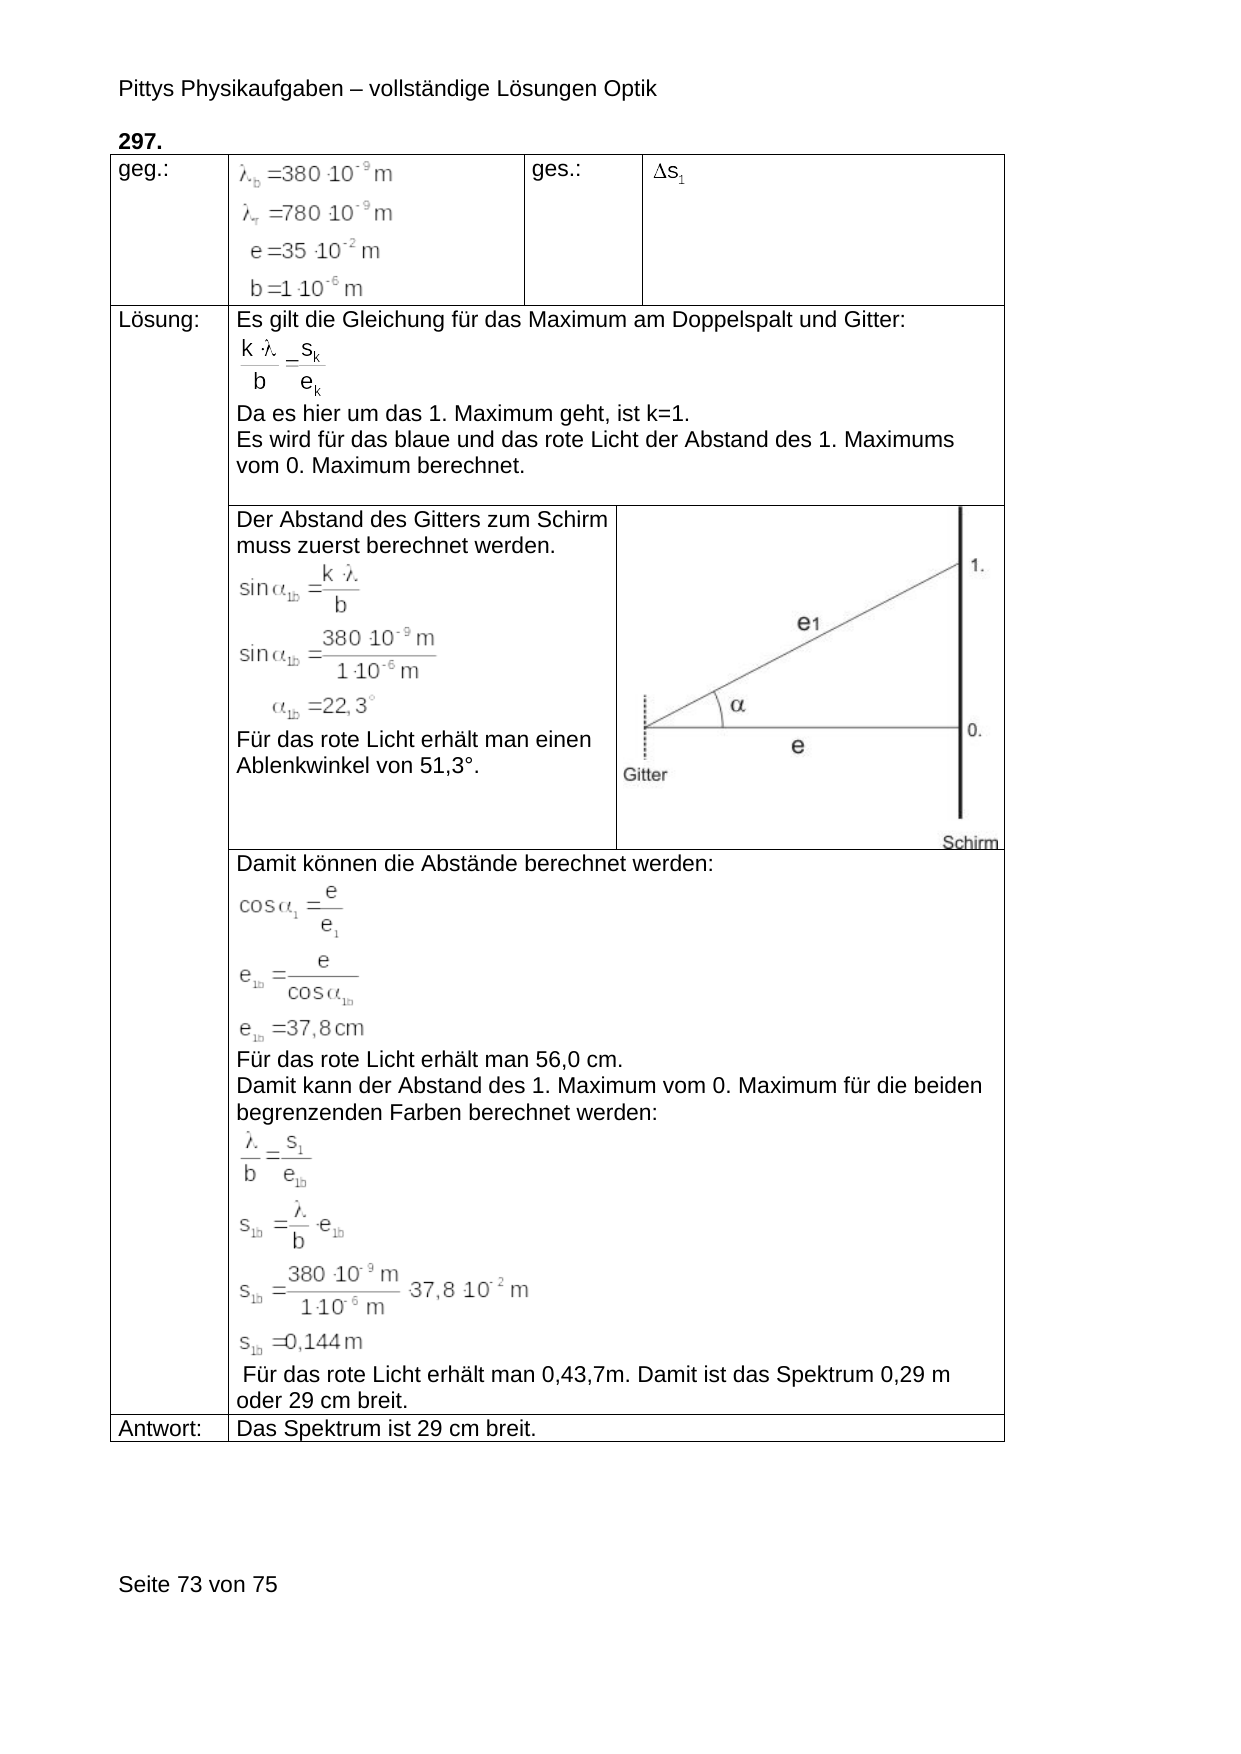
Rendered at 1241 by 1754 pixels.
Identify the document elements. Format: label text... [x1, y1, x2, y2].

table_cell Das Spektrum ist 29 cm breit. [229, 1415, 1004, 1441]
table_cell Lösung: [111, 306, 228, 1414]
picture [623, 506, 998, 849]
table_cell [617, 506, 623, 848]
table_header [229, 155, 524, 305]
table_cell [998, 506, 1004, 848]
table_header geg.: [111, 155, 228, 305]
table_header [643, 155, 1004, 305]
text 297. [118, 128, 1152, 154]
table_cell Antwort: [111, 1415, 228, 1441]
table_cell Der Abstand des Gitters zum Schirm muss zuerst berechnet werden. Für das rote Licht erhält man einen Ablenkwinkel von 51,3°. [229, 506, 616, 848]
table_header ges.: [525, 155, 642, 305]
table_cell Damit können die Abstände berechnet werden: Für das rote Licht erhält man 56,0 cm. Damit kann der Abstand des 1. Maximum vom 0. Maximum für die beiden begrenzenden Farben berechnet werden: Für das rote Licht erhält man 0,43,7m. Damit ist das Spektrum 0,29 m oder 29 cm breit. [229, 850, 1004, 1414]
table_cell Es gilt die Gleichung für das Maximum am Doppelspalt und Gitter: Da es hier um das 1. Maximum geht, ist k=1. Es wird für das blaue und das rote Licht der Abstand des 1. Maximums vom 0. Maximum berechnet. [229, 306, 1004, 505]
